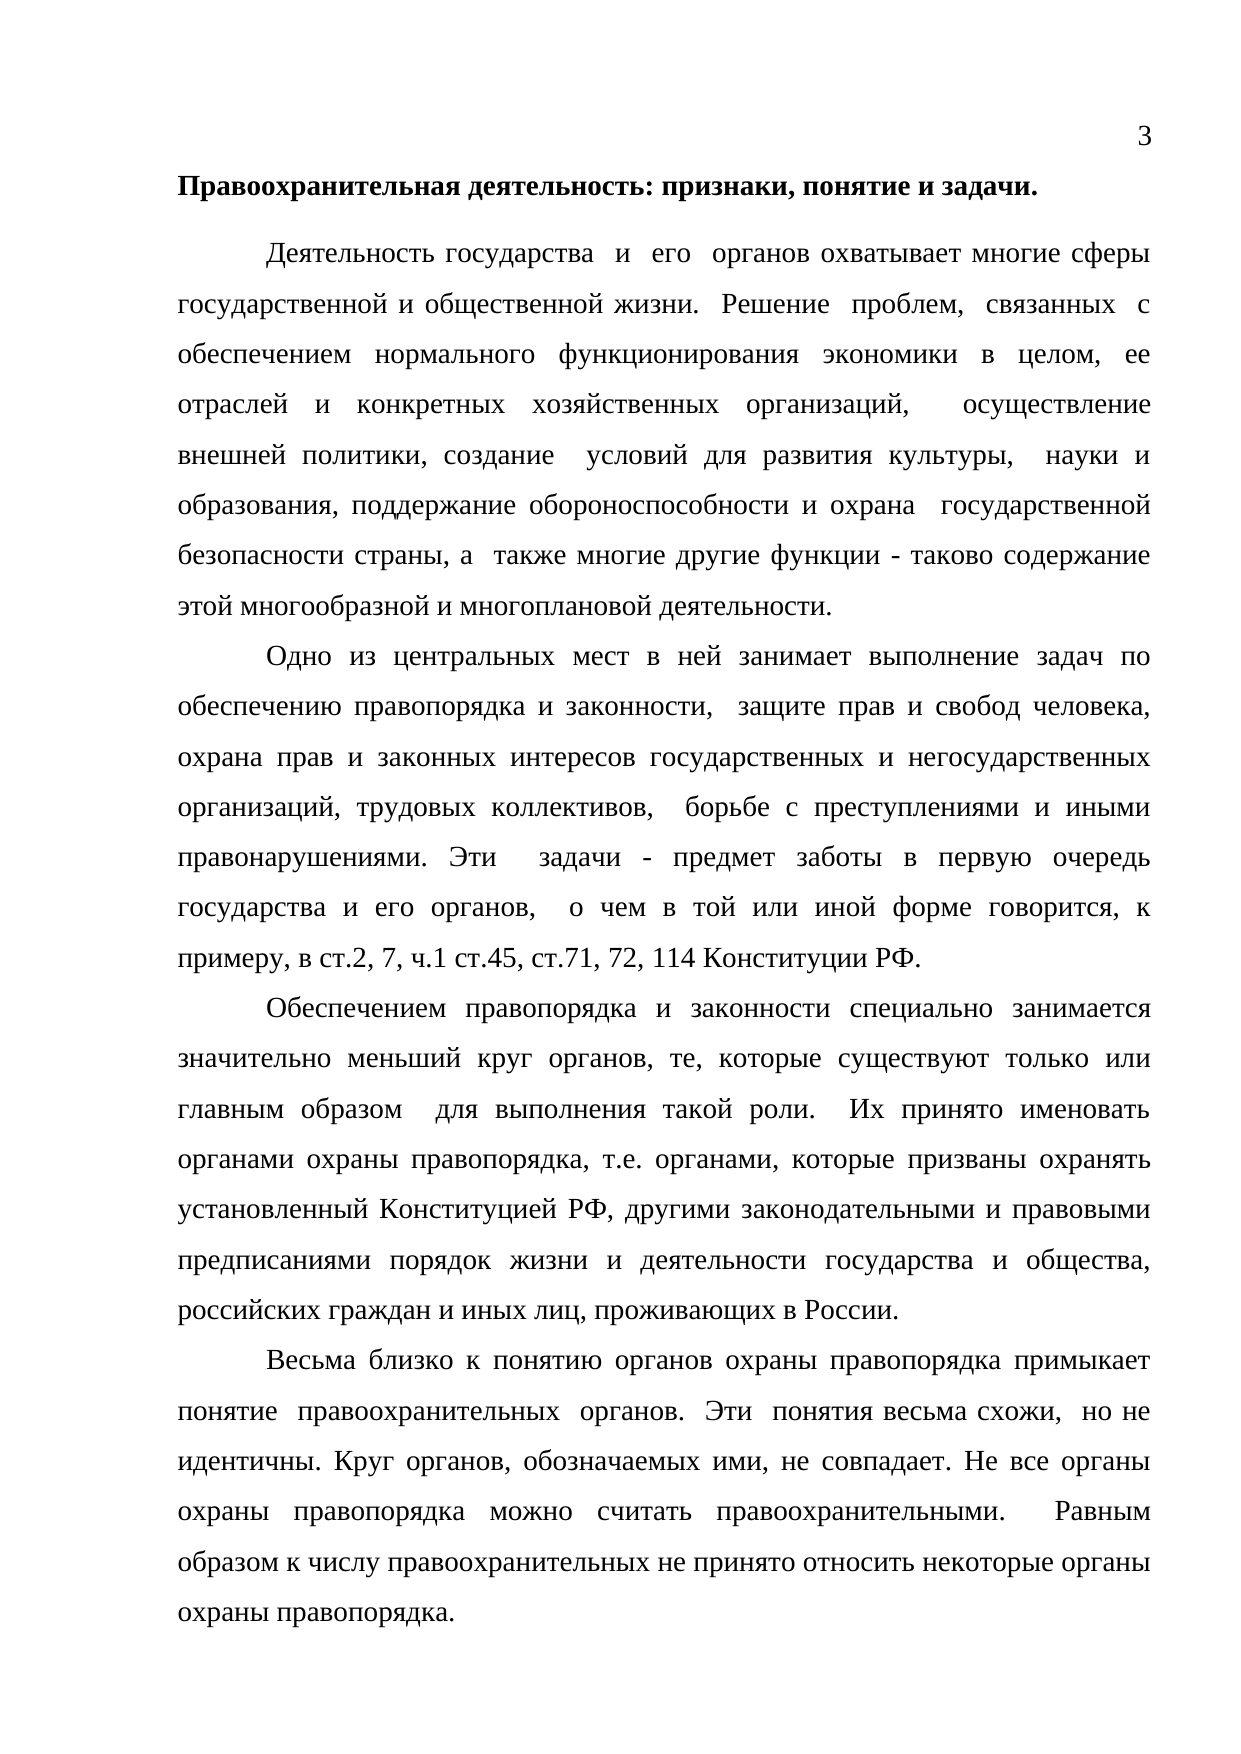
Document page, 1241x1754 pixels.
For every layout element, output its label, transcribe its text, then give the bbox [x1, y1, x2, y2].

text Одно из центральных мест в ней занимает выполнение задач по обеспечению правопорядка и законности, защите прав и свобод человека, охрана прав и законных интересов государственных и негосударственных организаций, трудовых коллективов, борьбе с преступлениями и иными правонарушениями. Эти задачи - предмет заботы в первую очередь государства и его органов, о чем в той или иной форме говорится, к примеру, в ст.2, 7, ч.1 ст.45, ст.71, 72, 114 Конституции РФ. [177, 638, 1152, 973]
text Правоохранительная деятельность: признаки, понятие и задачи. [177, 168, 1152, 202]
text Деятельность государства и его органов охватывает многие сферы государственной и общественной жизни. Решение проблем, связанных с обеспечением нормального функционирования экономики в целом, ее отраслей и конкретных хозяйственных организаций, осуществление внешней политики, создание условий для развития культуры, науки и образования, поддержание обороноспособности и охрана государственной безопасности страны, а также многие другие функции - таково содержание этой многообразной и многоплановой деятельности. [177, 236, 1152, 621]
text 3 [177, 118, 1152, 152]
text Весьма близко к понятию органов охраны правопорядка примыкает понятие правоохранительных органов. Эти понятия весьма схожи, но не идентичны. Круг органов, обозначаемых ими, не совпадает. Не все органы охраны правопорядка можно считать правоохранительными. Равным образом к числу правоохранительных не принято относить некоторые органы охраны правопорядка. [177, 1342, 1152, 1627]
text Обеспечением правопорядка и законности специально занимается значительно меньший круг органов, те, которые существуют только или главным образом для выполнения такой роли. Их принято именовать органами охраны правопорядка, т.е. органами, которые призваны охранять установленный Конституцией РФ, другими законодательными и правовыми предписаниями порядок жизни и деятельности государства и общества, российских граждан и иных лиц, проживающих в России. [177, 990, 1152, 1326]
